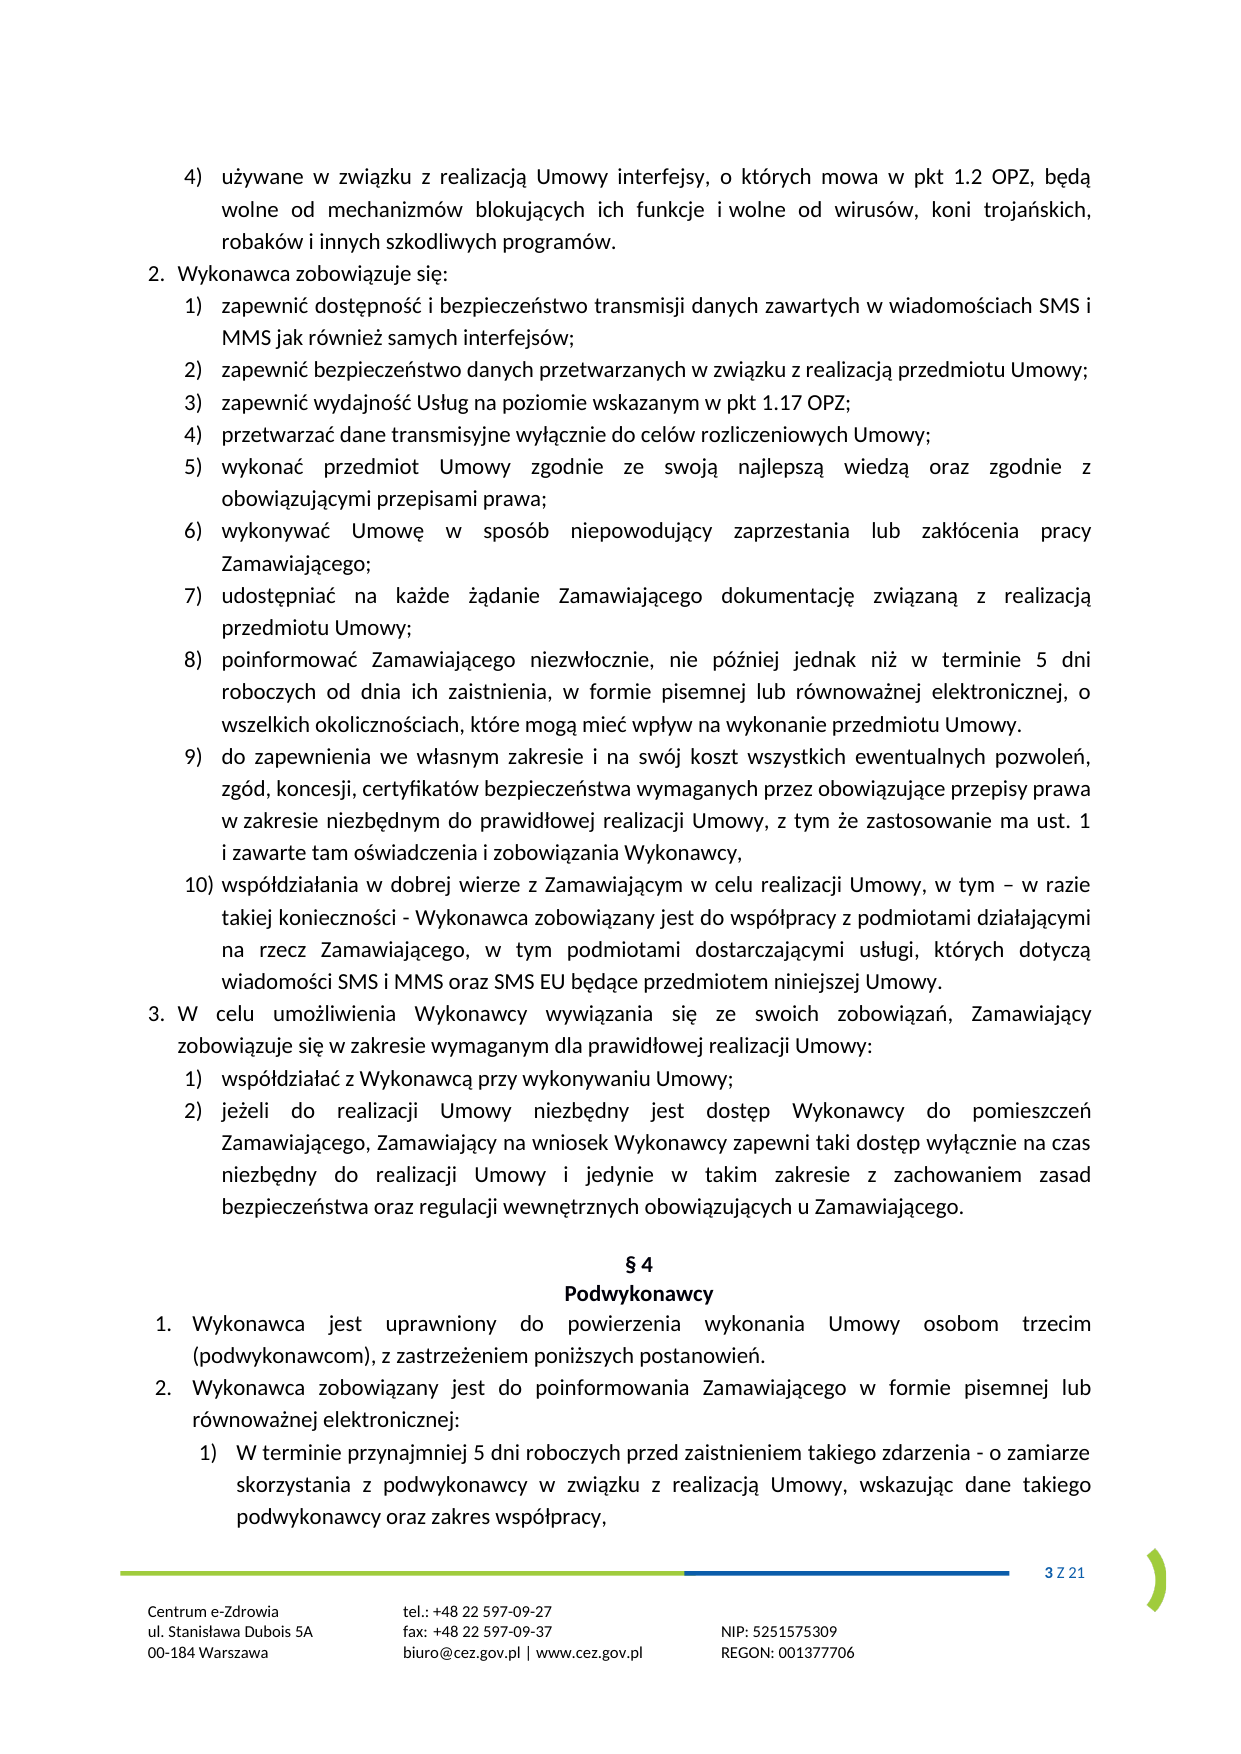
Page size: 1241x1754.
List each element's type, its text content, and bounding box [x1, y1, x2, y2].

list do zapewnienia we własnym zakresie i na swój koszt wszystkich ewentualnych pozwoleń, zgód, koncesji, certyfikatów bezpieczeństwa wymaganych przez obowiązujące przepisy prawa w zakresie niezbędnym do prawidłowej realizacji Umowy, z tym że zastosowanie ma ust. 1 i zawarte tam oświadczenia i zobowiązania Wykonawcy, [184, 742, 1093, 866]
list współdziałać z Wykonawcą przy wykonywaniu Umowy; [184, 1064, 1093, 1092]
list Wykonawca zobowiązuje się: [148, 259, 1093, 287]
list udostępniać na każde żądanie Zamawiającego dokumentację związaną z realizacją przedmiotu Umowy; [184, 581, 1093, 641]
list jeżeli do realizacji Umowy niezbędny jest dostęp Wykonawcy do pomieszczeń Zamawiającego, Zamawiający na wniosek Wykonawcy zapewni taki dostęp wyłącznie na czas niezbędny do realizacji Umowy i jedynie w takim zakresie z zachowaniem zasad bezpieczeństwa oraz regulacji wewnętrznych obowiązujących u Zamawiającego. [184, 1096, 1093, 1221]
list używane w związku z realizacją Umowy interfejsy, o których mowa w pkt 1.2 OPZ, będą wolne od mechanizmów blokujących ich funkcje i wolne od wirusów, koni trojańskich, robaków i innych szkodliwych programów. [184, 162, 1093, 255]
list wykonywać Umowę w sposób niepowodujący zaprzestania lub zakłócenia pracy Zamawiającego; [184, 517, 1093, 577]
list Wykonawca jest uprawniony do powierzenia wykonania Umowy osobom trzecim (podwykonawcom), z zastrzeżeniem poniższych postanowień. [154, 1309, 1093, 1369]
list W celu umożliwienia Wykonawcy wywiązania się ze swoich zobowiązań, Zamawiający zobowiązuje się w zakresie wymaganym dla prawidłowej realizacji Umowy: [148, 999, 1093, 1059]
list poinformować Zamawiającego niezwłocznie, nie później jednak niż w terminie 5 dni roboczych od dnia ich zaistnienia, w formie pisemnej lub równoważnej elektronicznej, o wszelkich okolicznościach, które mogą mieć wpływ na wykonanie przedmiotu Umowy. [184, 645, 1093, 738]
subtitle § 4 Podwykonawcy [185, 1250, 1093, 1307]
list W terminie przynajmniej 5 dni roboczych przed zaistnieniem takiego zdarzenia - o zamiarze skorzystania z podwykonawcy w związku z realizacją Umowy, wskazując dane takiego podwykonawcy oraz zakres współpracy, [199, 1438, 1093, 1530]
list zapewnić dostępność i bezpieczeństwo transmisji danych zawartych w wiadomościach SMS i MMS jak również samych interfejsów; [184, 291, 1093, 351]
picture [1146, 1548, 1167, 1612]
list współdziałania w dobrej wierze z Zamawiającym w celu realizacji Umowy, w tym – w razie takiej konieczności - Wykonawca zobowiązany jest do współpracy z podmiotami działającymi na rzecz Zamawiającego, w tym podmiotami dostarczającymi usługi, których dotyczą wiadomości SMS i MMS oraz SMS EU będące przedmiotem niniejszej Umowy. [184, 871, 1093, 995]
list Wykonawca zobowiązany jest do poinformowania Zamawiającego w formie pisemnej lub równoważnej elektronicznej: [154, 1373, 1093, 1434]
list zapewnić wydajność Usług na poziomie wskazanym w pkt 1.17 OPZ; [184, 388, 1093, 416]
list wykonać przedmiot Umowy zgodnie ze swoją najlepszą wiedzą oraz zgodnie z obowiązującymi przepisami prawa; [184, 452, 1093, 512]
list zapewnić bezpieczeństwo danych przetwarzanych w związku z realizacją przedmiotu Umowy; [184, 356, 1093, 384]
list przetwarzać dane transmisyjne wyłącznie do celów rozliczeniowych Umowy; [184, 420, 1093, 448]
